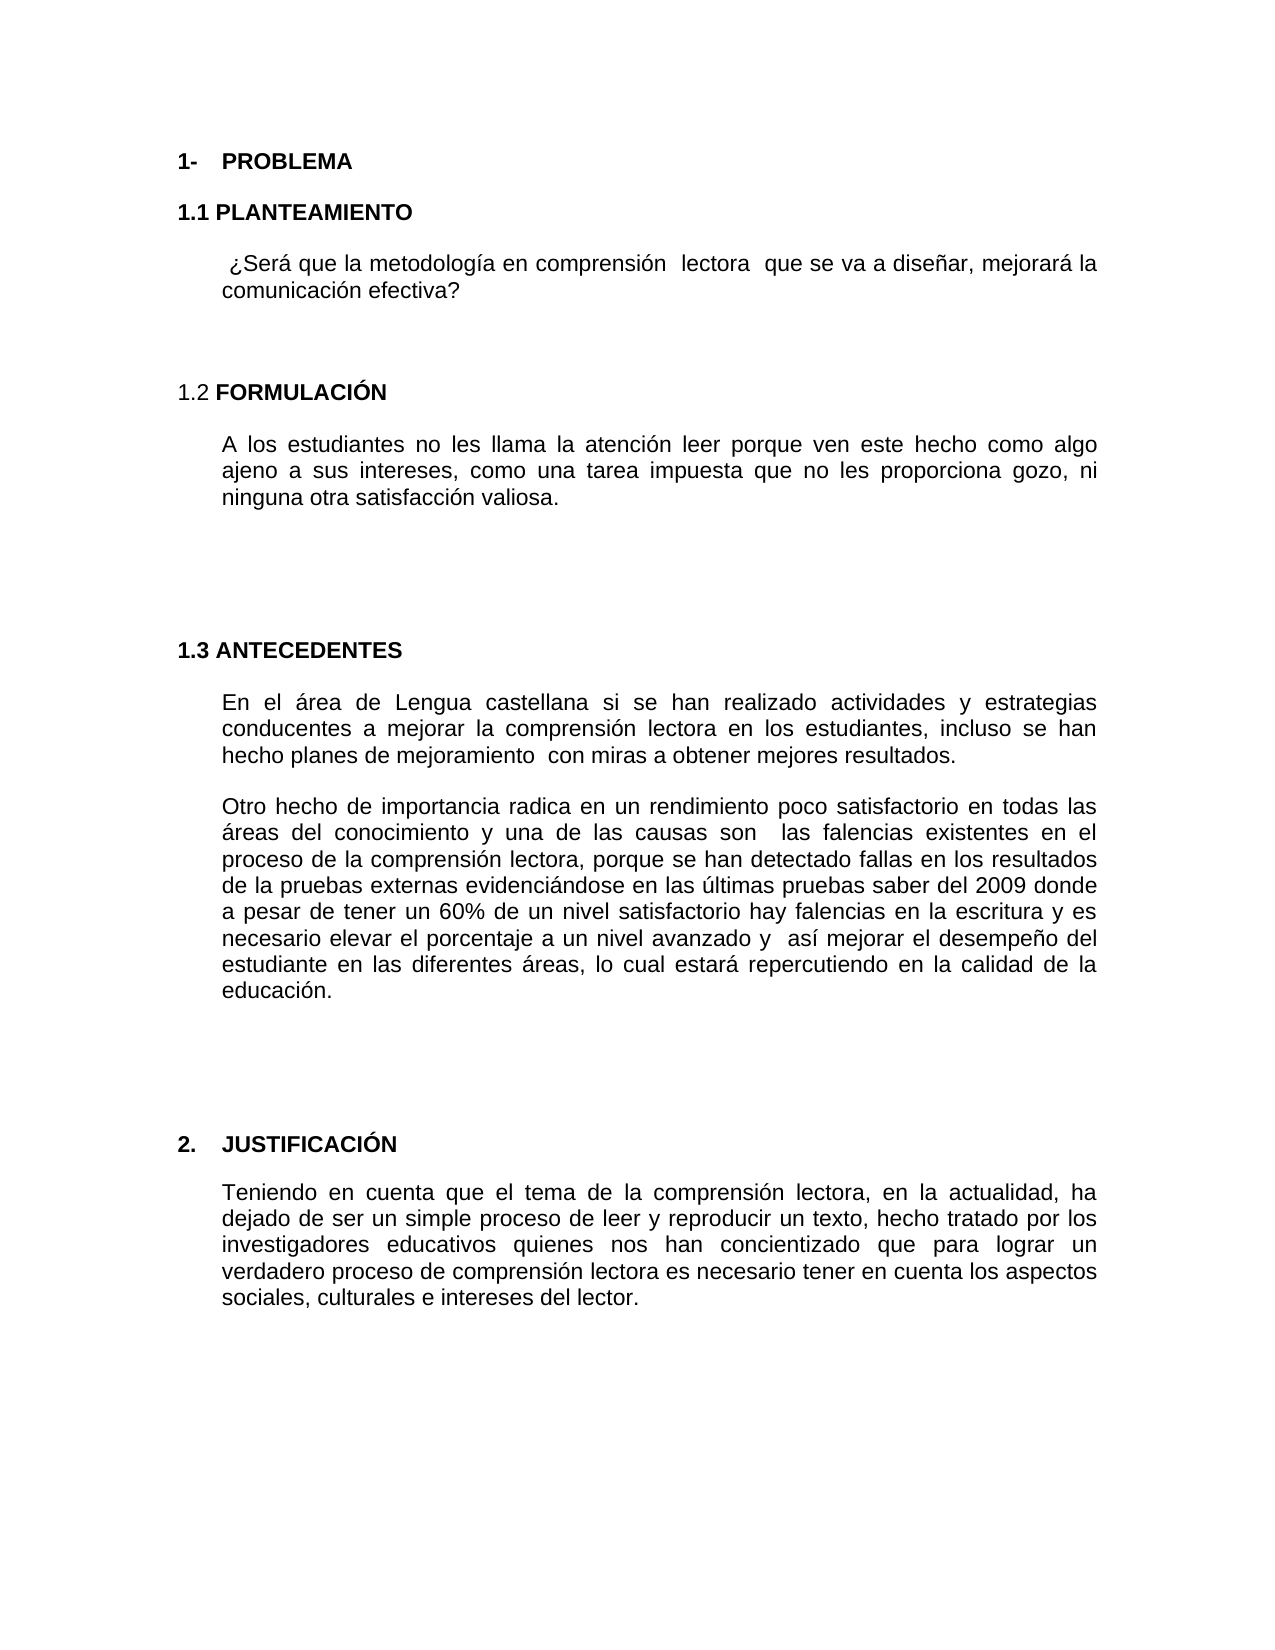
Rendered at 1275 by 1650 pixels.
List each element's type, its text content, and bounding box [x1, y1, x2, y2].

text 1.3 ANTECEDENTES [177, 637, 1098, 664]
list PROBLEMA [177, 148, 1098, 174]
text 1.2 FORMULACIÓN [177, 379, 1098, 406]
text Otro hecho de importancia radica en un rendimiento poco satisfactorio en todas las áreas del conocimiento y una de las causas son las falencias existentes en el proceso de la comprensión lectora, porque se han detectado fallas en los resultados de la pruebas externas evidenciándose en las últimas pruebas saber del 2009 donde a pesar de tener un 60% de un nivel satisfactorio hay falencias en la escritura y es necesario elevar el porcentaje a un nivel avanzado y así mejorar el desempeño del estudiante en las diferentes áreas, lo cual estará repercutiendo en la calidad de la educación. [222, 793, 1098, 1004]
text Teniendo en cuenta que el tema de la comprensión lectora, en la actualidad, ha dejado de ser un simple proceso de leer y reproducir un texto, hecho tratado por los investigadores educativos quienes nos han concientizado que para lograr un verdadero proceso de comprensión lectora es necesario tener en cuenta los aspectos sociales, culturales e intereses del lector. [222, 1179, 1098, 1310]
text A los estudiantes no les llama la atención leer porque ven este hecho como algo ajeno a sus intereses, como una tarea impuesta que no les proporciona gozo, ni ninguna otra satisfacción valiosa. [222, 431, 1098, 510]
text En el área de Lengua castellana si se han realizado actividades y estrategias conducentes a mejorar la comprensión lectora en los estudiantes, incluso se han hecho planes de mejoramiento con miras a obtener mejores resultados. [222, 689, 1098, 768]
text 1.1 PLANTEAMIENTO [177, 199, 1098, 225]
list JUSTIFICACIÓN [177, 1131, 1098, 1158]
text ¿Será que la metodología en comprensión lectora que se va a diseñar, mejorará la comunicación efectiva? [222, 250, 1098, 303]
